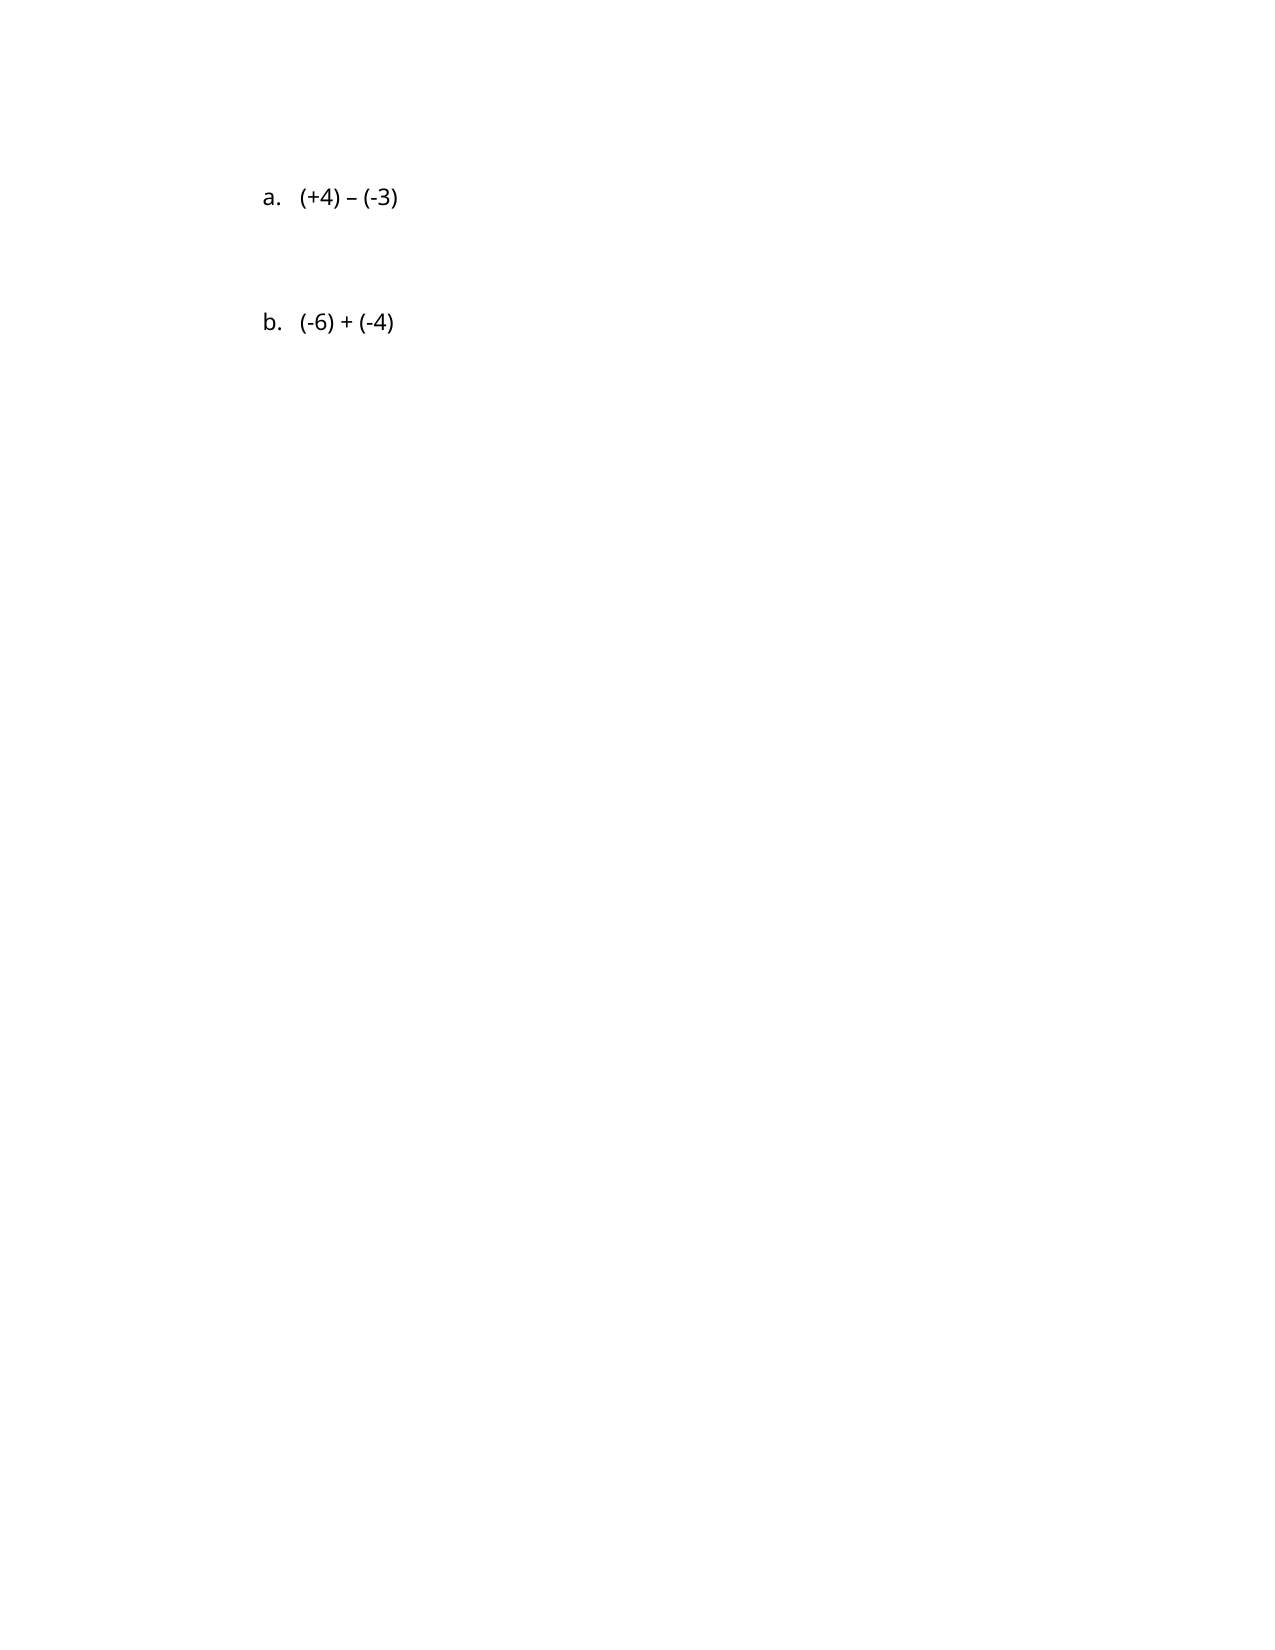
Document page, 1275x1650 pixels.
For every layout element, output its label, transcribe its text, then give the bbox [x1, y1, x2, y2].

list (-6) + (-4) [262, 306, 1125, 337]
list (+4) – (-3) [262, 181, 1125, 212]
